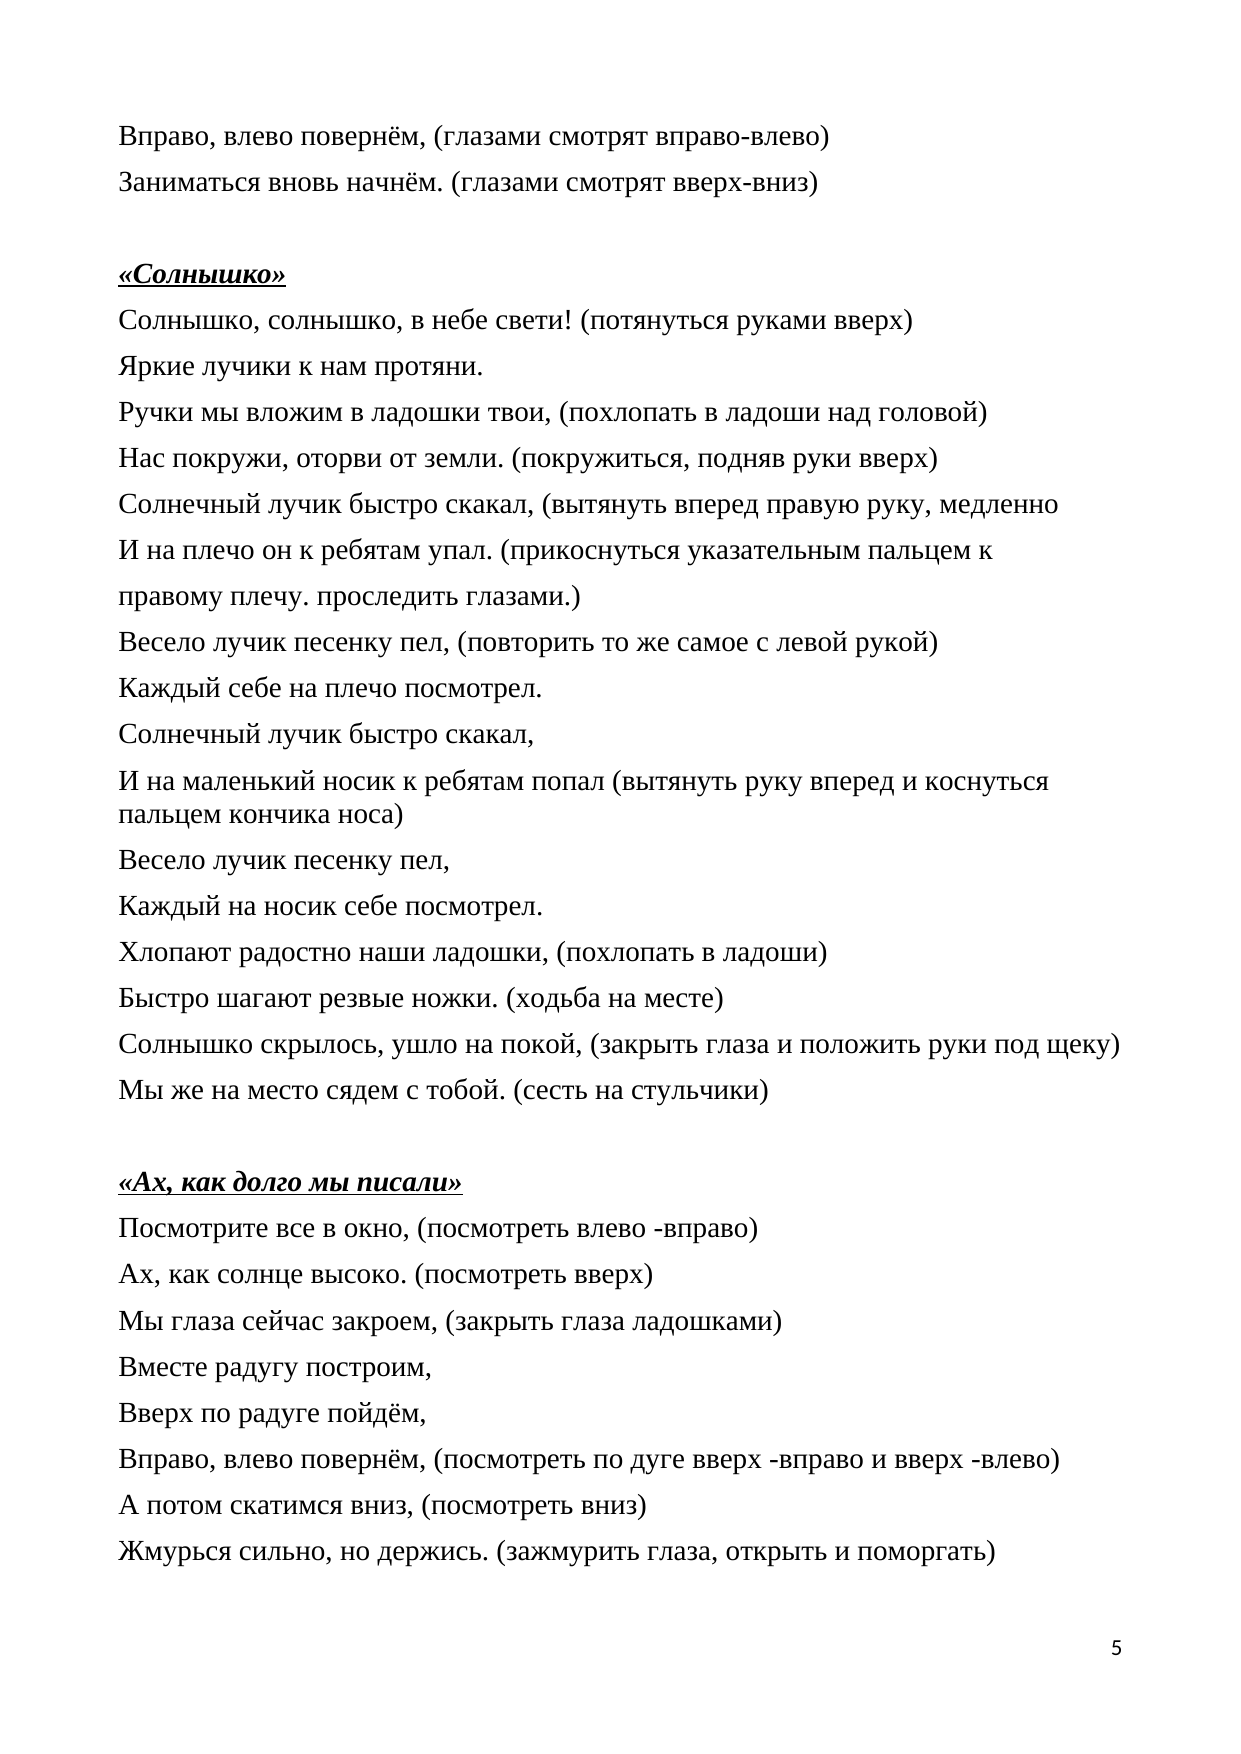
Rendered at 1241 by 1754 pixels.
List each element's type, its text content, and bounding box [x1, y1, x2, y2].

text Каждый себе на плечо посмотрел. [118, 671, 1122, 704]
text правому плечу. проследить глазами.) [118, 578, 1122, 612]
text И на маленький носик к ребятам попал (вытянуть руку вперед и коснуться пальцем кончика носа) [118, 763, 1122, 830]
text И на плечо он к ребятам упал. (прикоснуться указательным пальцем к [118, 532, 1122, 566]
text Нас покружи, оторви от земли. (покружиться, подняв руки вверх) [118, 440, 1122, 474]
text «Солнышко» [118, 256, 1122, 290]
text Хлопают радостно наши ладошки, (похлопать в ладоши) [118, 934, 1122, 968]
text Мы глаза сейчас закроем, (закрыть глаза ладошками) [118, 1303, 1122, 1336]
text Каждый на носик себе посмотрел. [118, 888, 1122, 922]
text Быстро шагают резвые ножки. (ходьба на месте) [118, 980, 1122, 1014]
text Весело лучик песенку пел, (повторить то же самое с левой рукой) [118, 624, 1122, 658]
text Яркие лучики к нам протяни. [118, 348, 1122, 382]
text Ах, как солнце высоко. (посмотреть вверх) [118, 1257, 1122, 1290]
text Заниматься вновь начнём. (глазами смотрят вверх-вниз) [118, 164, 1122, 198]
text «Ах, как долго мы писали» [118, 1164, 1122, 1198]
text Солнечный лучик быстро скакал, [118, 717, 1122, 750]
text Весело лучик песенку пел, [118, 842, 1122, 876]
text Солнечный лучик быстро скакал, (вытянуть вперед правую руку, медленно [118, 486, 1122, 520]
text Вместе радугу построим, [118, 1349, 1122, 1382]
text Ручки мы вложим в ладошки твои, (похлопать в ладоши над головой) [118, 394, 1122, 428]
text Вправо, влево повернём, (глазами смотрят вправо-влево) [118, 118, 1122, 152]
text А потом скатимся вниз, (посмотреть вниз) [118, 1487, 1122, 1520]
text Солнышко скрылось, ушло на покой, (закрыть глаза и положить руки под щеку) [118, 1026, 1122, 1060]
text Мы же на место сядем с тобой. (сесть на стульчики) [118, 1072, 1122, 1106]
text Вверх по радуге пойдём, [118, 1395, 1122, 1428]
text Солнышко, солнышко, в небе свети! (потянуться руками вверх) [118, 302, 1122, 336]
text Вправо, влево повернём, (посмотреть по дуге вверх -вправо и вверх -влево) [118, 1441, 1122, 1474]
text Посмотрите все в окно, (посмотреть влево -вправо) [118, 1211, 1122, 1244]
text Жмурься сильно, но держись. (зажмурить глаза, открыть и поморгать) [118, 1533, 1122, 1566]
